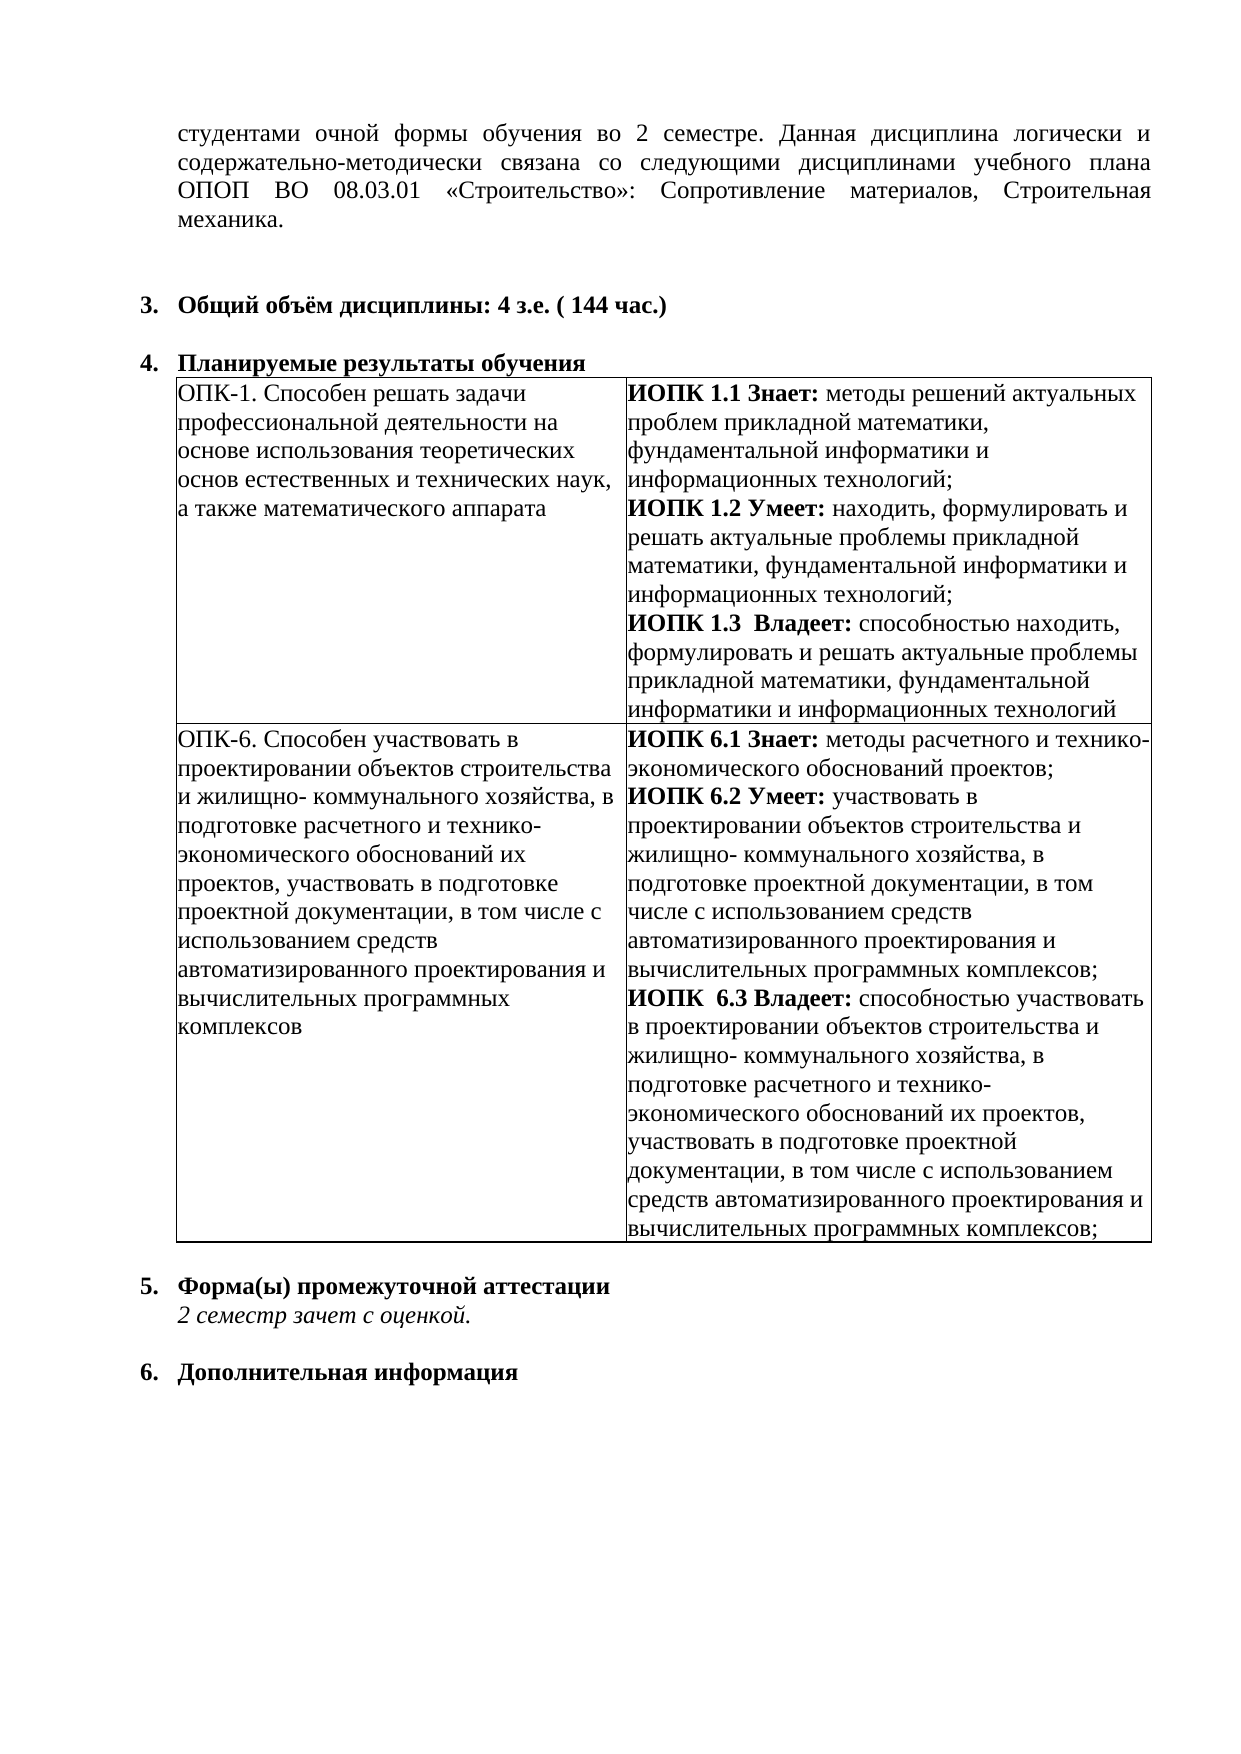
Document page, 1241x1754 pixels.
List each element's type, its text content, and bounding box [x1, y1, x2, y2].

table_cell ОПК-6. Способен участвовать в проектировании объектов строительства и жилищно- коммунального хозяйства, в подготовке расчетного и технико-экономического обоснований их проектов, участвовать в подготовке проектной документации, в том числе с использованием средств автоматизированного проектирования и вычислительных программных комплексов [177, 724, 626, 1241]
list Планируемые результаты обучения [140, 348, 1152, 377]
table_cell ИОПК 6.1 Знает: методы расчетного и технико-экономического обоснований проектов; ИОПК 6.2 Умеет: участвовать в проектировании объектов строительства и жилищно- коммунального хозяйства, в подготовке проектной документации, в том числе с использованием средств автоматизированного проектирования и вычислительных программных комплексов; ИОПК 6.3 Владеет: способностью участвовать в проектировании объектов строительства и жилищно- коммунального хозяйства, в подготовке расчетного и технико-экономического обоснований их проектов, участвовать в подготовке проектной документации, в том числе с использованием средств автоматизированного проектирования и вычислительных программных комплексов; [627, 724, 1151, 1241]
list Дополнительная информация [140, 1357, 1152, 1386]
list Общий объём дисциплины: 4 з.е. ( 144 час.) [140, 291, 1152, 319]
table_header ОПК-1. Способен решать задачи профессиональной деятельности на основе использования теоретических основ естественных и технических наук, а также математического аппарата [177, 378, 626, 723]
list 2 семестр зачет с оценкой. [177, 1300, 1152, 1329]
table_header ИОПК 1.1 Знает: методы решений актуальных проблем прикладной математики, фундаментальной информатики и информационных технологий; ИОПК 1.2 Умеет: находить, формулировать и решать актуальные проблемы прикладной математики, фундаментальной информатики и информационных технологий; ИОПК 1.3 Владеет: способностью находить, формулировать и решать актуальные проблемы прикладной математики, фундаментальной информатики и информационных технологий [627, 378, 1151, 723]
list Форма(ы) промежуточной аттестации [140, 1271, 1152, 1300]
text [177, 118, 1152, 233]
